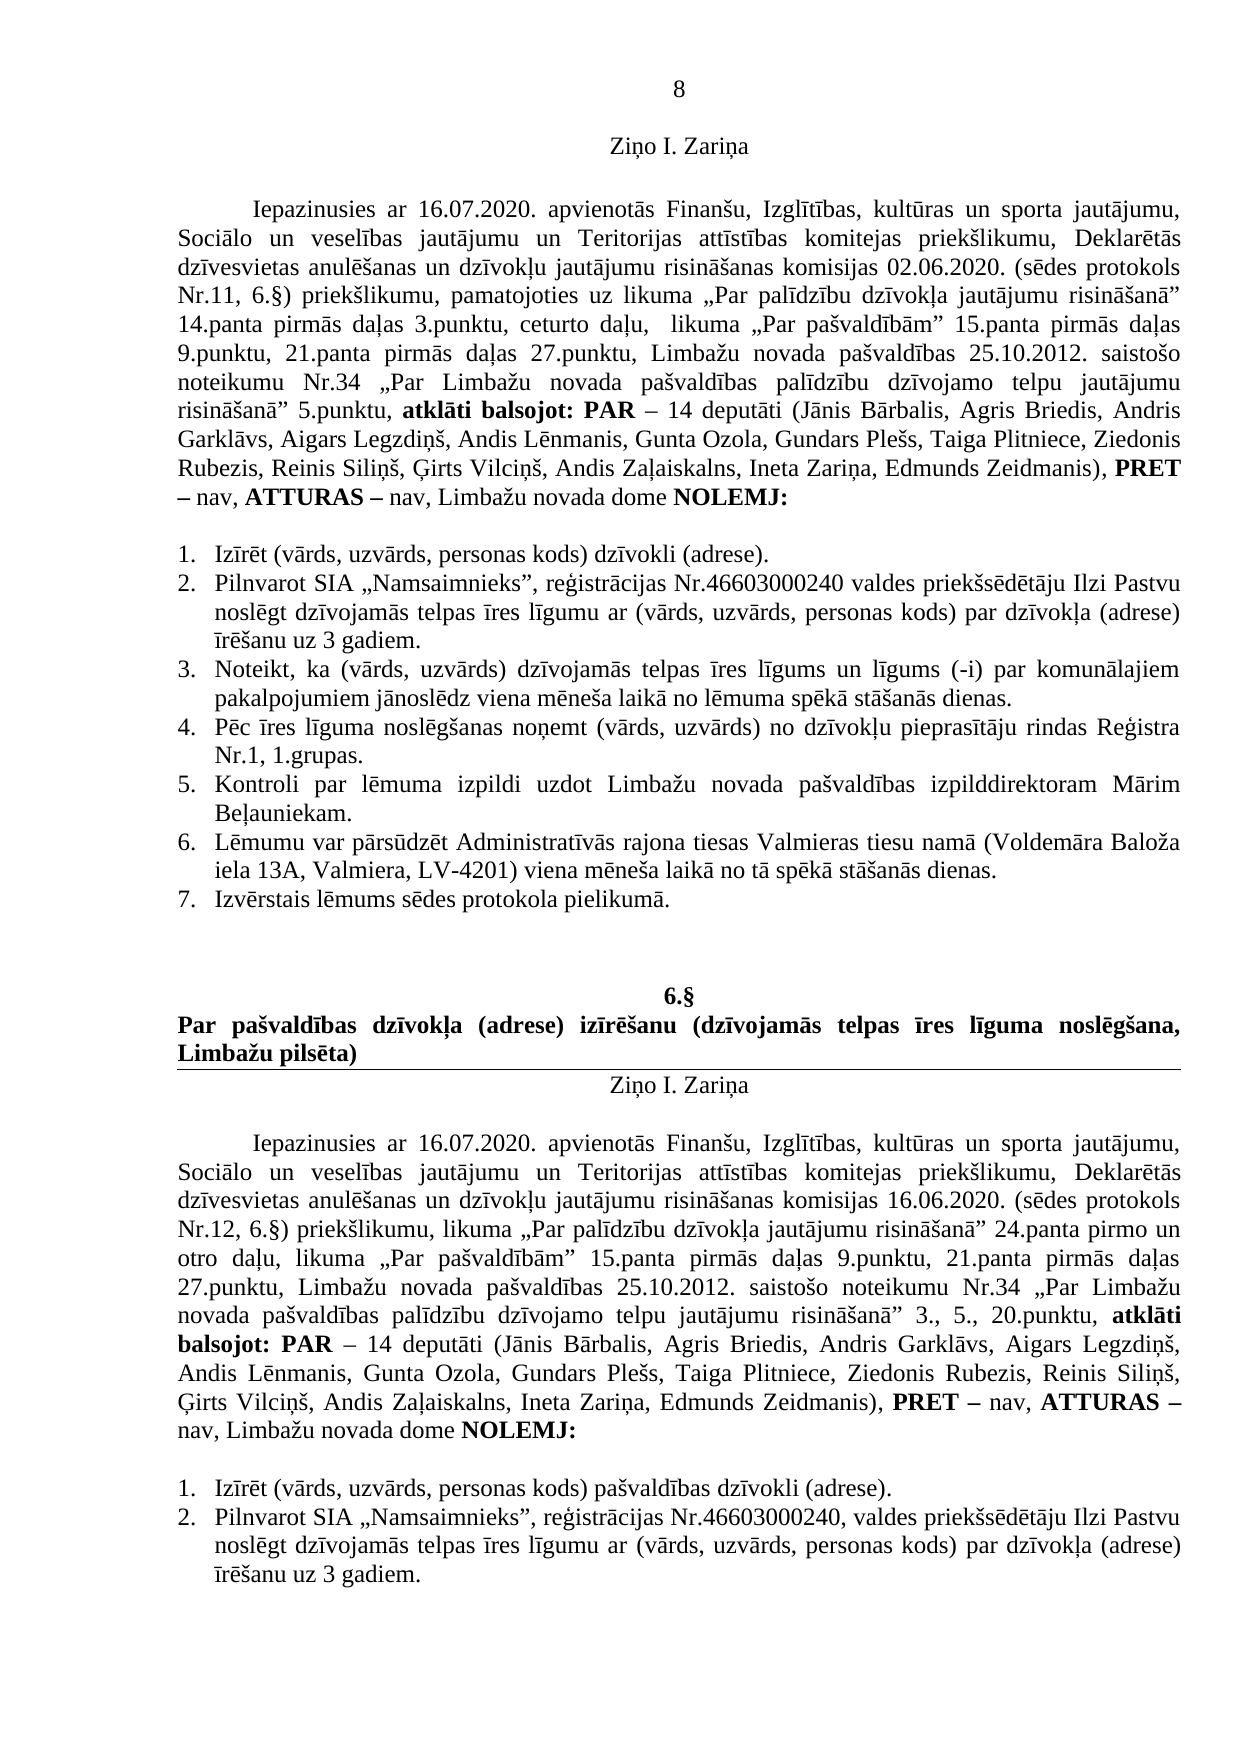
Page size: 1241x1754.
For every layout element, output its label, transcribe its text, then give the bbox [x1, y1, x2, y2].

list Pilnvarot SIA „Namsaimnieks”, reģistrācijas Nr.46603000240, valdes priekšsēdētāju Ilzi Pastvu noslēgt dzīvojamās telpas īres līgumu ar (vārds, uzvārds, personas kods) par dzīvokļa (adrese) īrēšanu uz 3 gadiem. [177, 1502, 1181, 1588]
list Kontroli par lēmuma izpildi uzdot Limbažu novada pašvaldības izpilddirektoram Mārim Beļauniekam. [177, 769, 1181, 827]
list Pilnvarot SIA „Namsaimnieks”, reģistrācijas Nr.46603000240 valdes priekšsēdētāju Ilzi Pastvu noslēgt dzīvojamās telpas īres līgumu ar (vārds, uzvārds, personas kods) par dzīvokļa (adrese) īrēšanu uz 3 gadiem. [177, 568, 1181, 654]
list Izīrēt (vārds, uzvārds, personas kods) dzīvokli (adrese). [177, 539, 1181, 568]
list Pēc īres līguma noslēgšanas noņemt (vārds, uzvārds) no dzīvokļu pieprasītāju rindas Reģistra Nr.1, 1.grupas. [177, 712, 1181, 769]
text Iepazinusies ar 16.07.2020. apvienotās Finanšu, Izglītības, kultūras un sporta jautājumu, Sociālo un veselības jautājumu un Teritorijas attīstības komitejas priekšlikumu, Deklarētās dzīvesvietas anulēšanas un dzīvokļu jautājumu risināšanas komisijas 02.06.2020. (sēdes protokols Nr.11, 6.§) priekšlikumu, pamatojoties uz likuma „Par palīdzību dzīvokļa jautājumu risināšanā” 14.panta pirmās daļas 3.punktu, ceturto daļu, likuma „Par pašvaldībām” 15.panta pirmās daļas 9.punktu, 21.panta pirmās daļas 27.punktu, Limbažu novada pašvaldības 25.10.2012. saistošo noteikumu Nr.34 „Par Limbažu novada pašvaldības palīdzību dzīvojamo telpu jautājumu risināšanā” 5.punktu, atklāti balsojot: PAR – 14 deputāti (Jānis Bārbalis, Agris Briedis, Andris Garklāvs, Aigars Legzdiņš, Andis Lēnmanis, Gunta Ozola, Gundars Plešs, Taiga Plitniece, Ziedonis Rubezis, Reinis Siliņš, Ģirts Vilciņš, Andis Zaļaiskalns, Ineta Zariņa, Edmunds Zeidmanis), PRET – nav, ATTURAS – nav, Limbažu novada dome NOLEMJ: [177, 194, 1181, 510]
text Ziņo I. Zariņa [177, 131, 1181, 160]
text Iepazinusies ar 16.07.2020. apvienotās Finanšu, Izglītības, kultūras un sporta jautājumu, Sociālo un veselības jautājumu un Teritorijas attīstības komitejas priekšlikumu, Deklarētās dzīvesvietas anulēšanas un dzīvokļu jautājumu risināšanas komisijas 16.06.2020. (sēdes protokols Nr.12, 6.§) priekšlikumu, likuma „Par palīdzību dzīvokļa jautājumu risināšanā” 24.panta pirmo un otro daļu, likuma „Par pašvaldībām” 15.panta pirmās daļas 9.punktu, 21.panta pirmās daļas 27.punktu, Limbažu novada pašvaldības 25.10.2012. saistošo noteikumu Nr.34 „Par Limbažu novada pašvaldības palīdzību dzīvojamo telpu jautājumu risināšanā” 3., 5., 20.punktu, atklāti balsojot: PAR – 14 deputāti (Jānis Bārbalis, Agris Briedis, Andris Garklāvs, Aigars Legzdiņš, Andis Lēnmanis, Gunta Ozola, Gundars Plešs, Taiga Plitniece, Ziedonis Rubezis, Reinis Siliņš, Ģirts Vilciņš, Andis Zaļaiskalns, Ineta Zariņa, Edmunds Zeidmanis), PRET – nav, ATTURAS – nav, Limbažu novada dome NOLEMJ: [177, 1128, 1181, 1444]
list Lēmumu var pārsūdzēt Administratīvās rajona tiesas Valmieras tiesu namā (Voldemāra Baloža iela 13A, Valmiera, LV-4201) viena mēneša laikā no tā spēkā stāšanās dienas. [177, 827, 1181, 884]
list Izīrēt (vārds, uzvārds, personas kods) pašvaldības dzīvokli (adrese). [177, 1473, 1181, 1502]
list Izvērstais lēmums sēdes protokola pielikumā. [177, 884, 1181, 913]
text Ziņo I. Zariņa [177, 1070, 1181, 1099]
text Par pašvaldības dzīvokļa (adrese) izīrēšanu (dzīvojamās telpas īres līguma noslēgšana, Limbažu pilsēta) [177, 1010, 1181, 1069]
text 6.§ [177, 981, 1181, 1010]
list Noteikt, ka (vārds, uzvārds) dzīvojamās telpas īres līgums un līgums (-i) par komunālajiem pakalpojumiem jānoslēdz viena mēneša laikā no lēmuma spēkā stāšanās dienas. [177, 654, 1181, 712]
